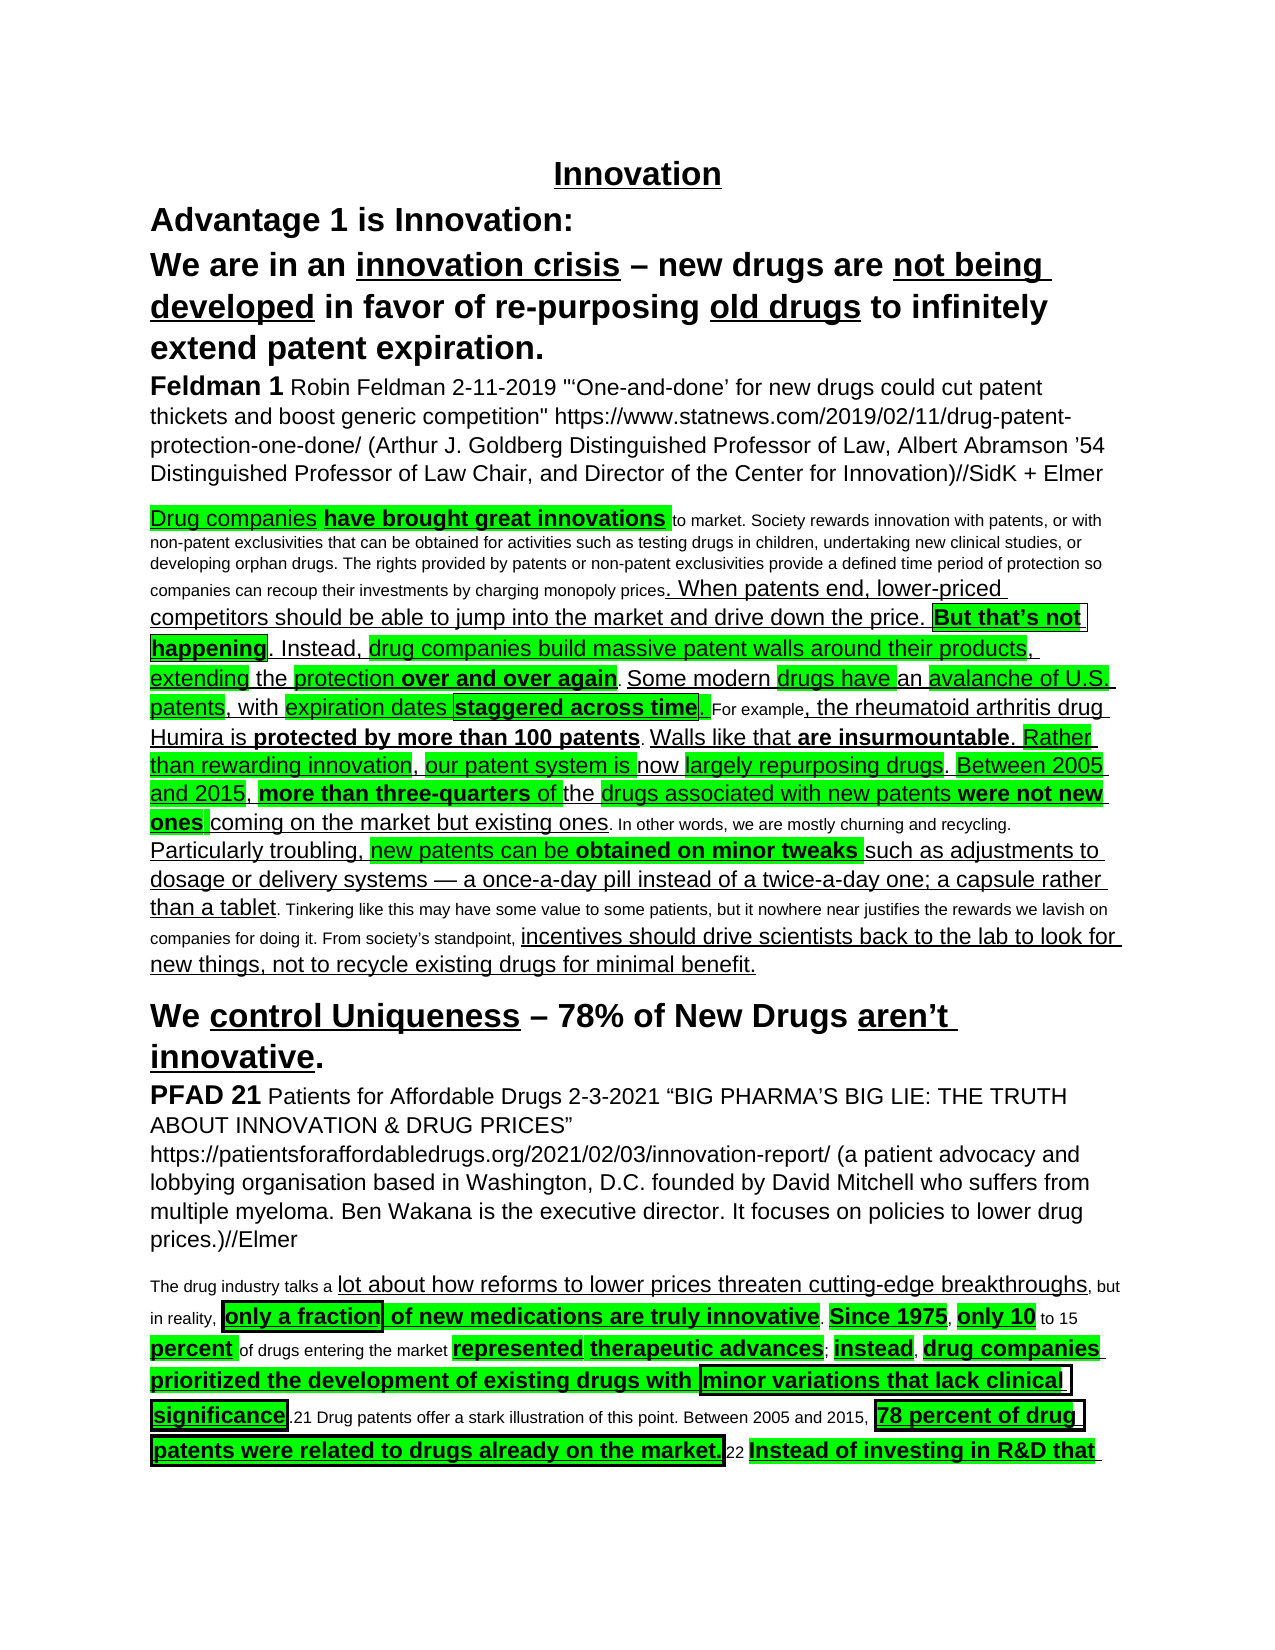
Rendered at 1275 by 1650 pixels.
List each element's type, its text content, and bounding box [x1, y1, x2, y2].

text PFAD 21 Patients for Affordable Drugs 2-3-2021 “BIG PHARMA’S BIG LIE: THE TRUTH ABOUT INNOVATION & DRUG PRICES” https://patientsforaffordabledrugs.org/2021/02/03/innovation-report/ (a patient advocacy and lobbying organisation based in Washington, D.C. founded by David Mitchell who suffers from multiple myeloma. Ben Wakana is the executive director. It focuses on policies to lower drug prices.)//Elmer [150, 1079, 1125, 1252]
subtitle Innovation [150, 154, 1125, 193]
text Drug companies have brought great innovations to market. Society rewards innovation with patents, or with non-patent exclusivities that can be obtained for activities such as testing drugs in children, undertaking new clinical studies, or developing orphan drugs. The rights provided by patents or non-patent exclusivities provide a defined time period of protection so companies can recoup their investments by charging monopoly prices. When patents end, lower-priced competitors should be able to jump into the market and drive down the price. But that’s not happening. Instead, drug companies build massive patent walls around their products, extending the protection over and over again. Some modern drugs have an avalanche of U.S. patents, with expiration dates staggered across time. For example, the rheumatoid arthritis drug Humira is protected by more than 100 patents. Walls like that are insurmountable. Rather than rewarding innovation, our patent system is now largely repurposing drugs. Between 2005 and 2015, more than three-quarters of the drugs associated with new patents were not new ones coming on the market but existing ones. In other words, we are mostly churning and recycling. Particularly troubling, new patents can be obtained on minor tweaks such as adjustments to dosage or delivery systems — a once-a-day pill instead of a twice-a-day one; a capsule rather than a tablet. Tinkering like this may have some value to some patients, but it nowhere near justifies the rewards we lavish on companies for doing it. From society’s standpoint, incentives should drive scientists back to the lab to look for new things, not to recycle existing drugs for minimal benefit. [150, 505, 1125, 977]
subtitle We control Uniqueness – 78% of New Drugs aren’t innovative. [150, 996, 1125, 1076]
text Feldman 1 Robin Feldman 2-11-2019 "‘One-and-done’ for new drugs could cut patent thickets and boost generic competition" https://www.statnews.com/2019/02/11/drug-patent-protection-one-done/ (Arthur J. Goldberg Distinguished Professor of Law, Albert Abramson ’54 Distinguished Professor of Law Chair, and Director of the Center for Innovation)//SidK + Elmer [150, 370, 1125, 486]
subtitle We are in an innovation crisis – new drugs are not being developed in favor of re-purposing old drugs to infinitely extend patent expiration. [150, 245, 1125, 367]
subtitle Advantage 1 is Innovation: [150, 200, 1125, 238]
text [150, 1271, 1125, 1467]
